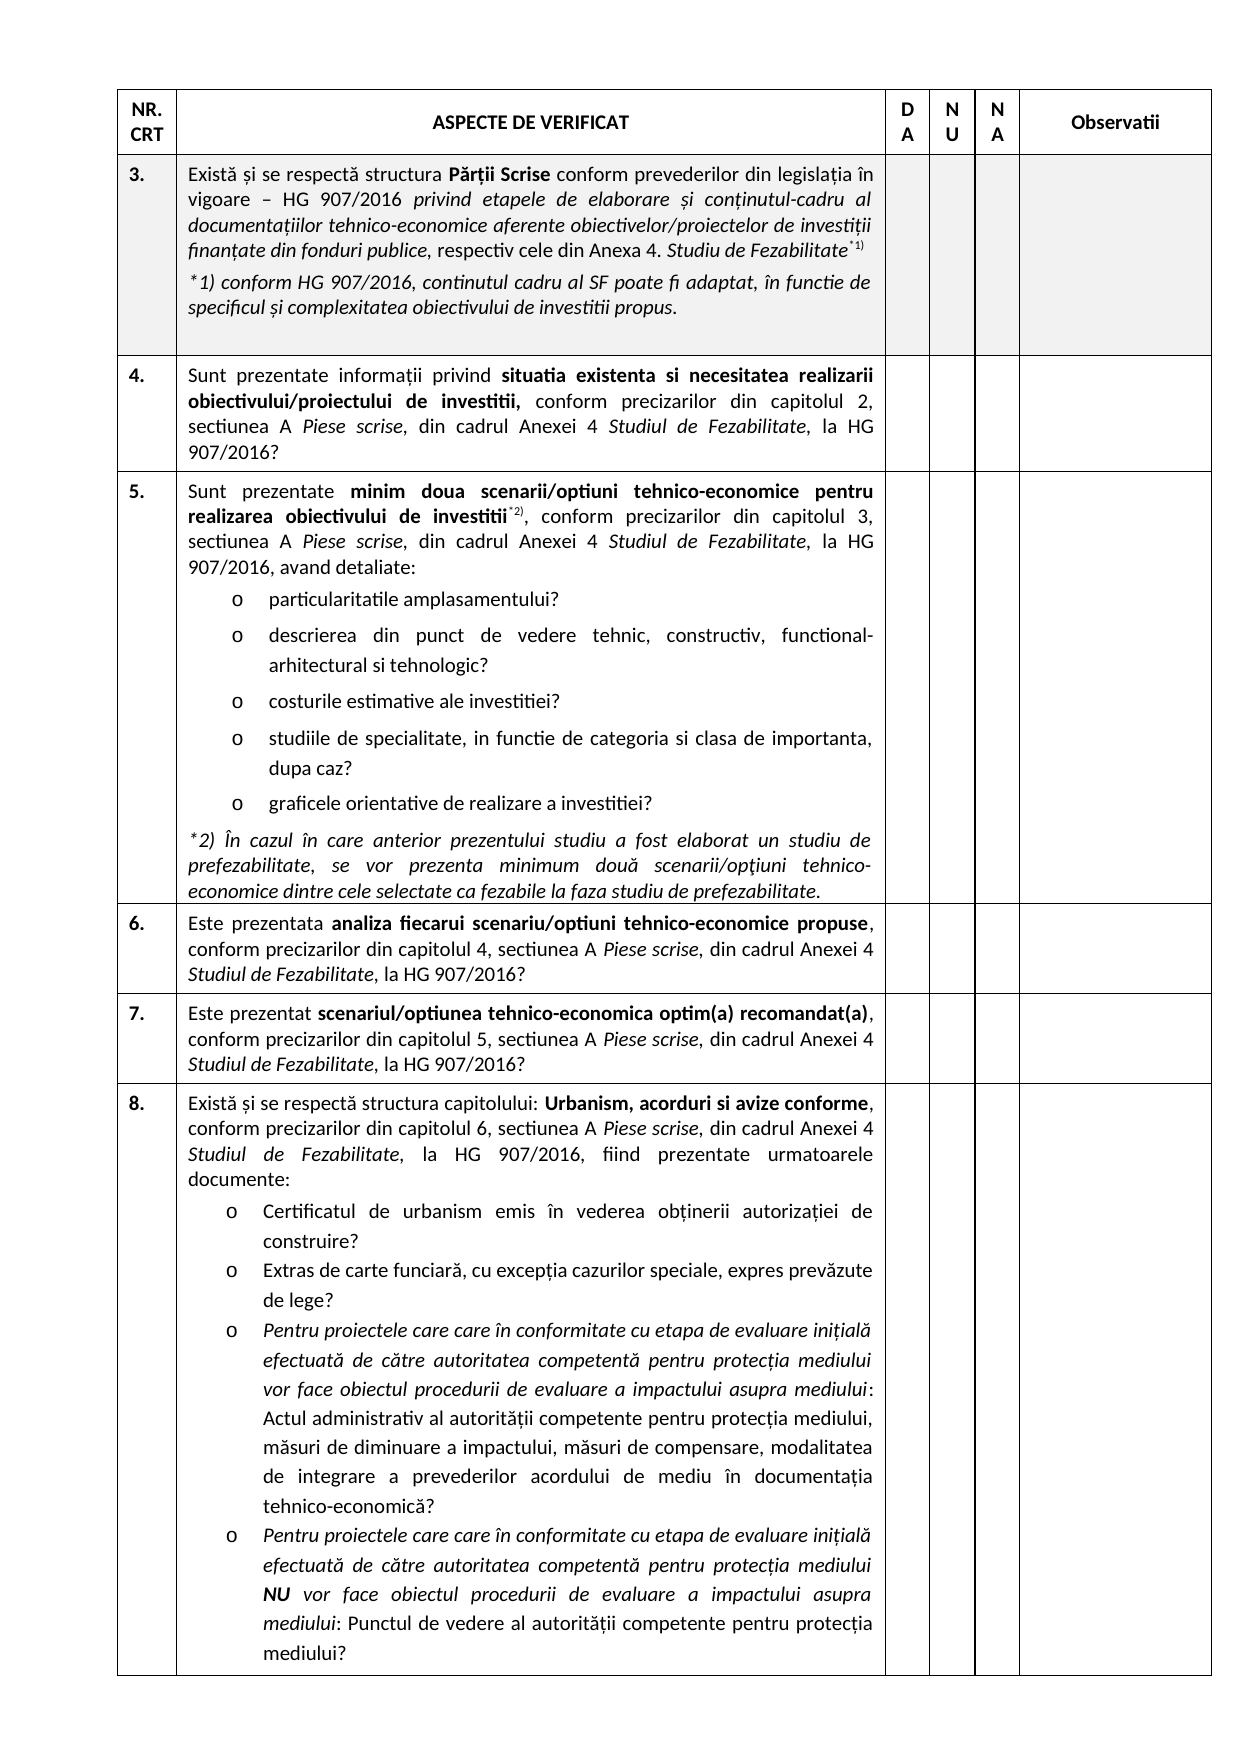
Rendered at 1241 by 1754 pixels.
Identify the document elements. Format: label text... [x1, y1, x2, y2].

table_header NR. CRT [118, 90, 176, 154]
table_cell [118, 1084, 176, 1675]
table_header Observatii [1020, 90, 1211, 154]
table_cell Există și se respectă structura Părții Scrise conform prevederilor din legislația în vigoare – HG 907/2016 privind etapele de elaborare şi conţinutul-cadru al documentaţiilor tehnico-economice aferente obiectivelor/proiectelor de investiţii finanţate din fonduri publice, respectiv cele din Anexa 4. Studiu de Fezabilitate*1) *1) conform HG 907/2016, continutul cadru al SF poate fi adaptat, în functie de specificul și complexitatea obiectivului de investitii propus. [177, 155, 885, 355]
table_cell [930, 356, 974, 471]
table_cell [930, 472, 974, 903]
table_cell [118, 904, 176, 993]
table_cell [930, 904, 974, 993]
table_header ASPECTE DE VERIFICAT [177, 90, 885, 154]
table_header NU [930, 90, 974, 154]
table_cell [118, 472, 176, 903]
table_cell [976, 1084, 1019, 1675]
table_cell [886, 472, 929, 903]
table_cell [177, 1084, 885, 1675]
table_cell [930, 994, 974, 1083]
table_cell [976, 472, 1019, 903]
table_cell [1020, 1084, 1211, 1675]
table_cell [930, 1084, 974, 1675]
table_cell [886, 356, 929, 471]
table_cell [886, 904, 929, 993]
table_cell [886, 994, 929, 1083]
table_cell [976, 356, 1019, 471]
table_cell [1020, 155, 1211, 355]
table_header NA [976, 90, 1019, 154]
table_cell [976, 155, 1019, 355]
table_cell [1020, 356, 1211, 471]
table_cell [118, 155, 176, 355]
table_cell [118, 356, 176, 471]
table_cell [1020, 994, 1211, 1083]
table_cell [976, 904, 1019, 993]
table_cell [886, 155, 929, 355]
table_cell [1020, 904, 1211, 993]
table_cell Sunt prezentate informații privind situatia existenta si necesitatea realizarii obiectivului/proiectului de investitii, conform precizarilor din capitolul 2, sectiunea A Piese scrise, din cadrul Anexei 4 Studiul de Fezabilitate, la HG 907/2016? [177, 356, 885, 471]
table_cell [930, 155, 974, 355]
table_cell [1020, 472, 1211, 903]
table_header DA [886, 90, 929, 154]
table_cell [976, 994, 1019, 1083]
table_cell [886, 1084, 929, 1675]
table_cell Este prezentata analiza fiecarui scenariu/optiuni tehnico-economice propuse, conform precizarilor din capitolul 4, sectiunea A Piese scrise, din cadrul Anexei 4 Studiul de Fezabilitate, la HG 907/2016? [177, 904, 885, 993]
table_cell Este prezentat scenariul/optiunea tehnico-economica optim(a) recomandat(a), conform precizarilor din capitolul 5, sectiunea A Piese scrise, din cadrul Anexei 4 Studiul de Fezabilitate, la HG 907/2016? [177, 994, 885, 1083]
table_cell Sunt prezentate minim doua scenarii/optiuni tehnico-economice pentru realizarea obiectivului de investitii*2), conform precizarilor din capitolul 3, sectiunea A Piese scrise, din cadrul Anexei 4 Studiul de Fezabilitate, la HG 907/2016, avand detaliate: particularitatile amplasamentului? descrierea din punct de vedere tehnic, constructiv, functional-arhitectural si tehnologic? costurile estimative ale investitiei? studiile de specialitate, in functie de categoria si clasa de importanta, dupa caz? graficele orientative de realizare a investitiei? *2) În cazul în care anterior prezentului studiu a fost elaborat un studiu de prefezabilitate, se vor prezenta minimum două scenarii/opţiuni tehnico-economice dintre cele selectate ca fezabile la faza studiu de prefezabilitate. [177, 472, 885, 903]
table_cell [118, 994, 176, 1083]
